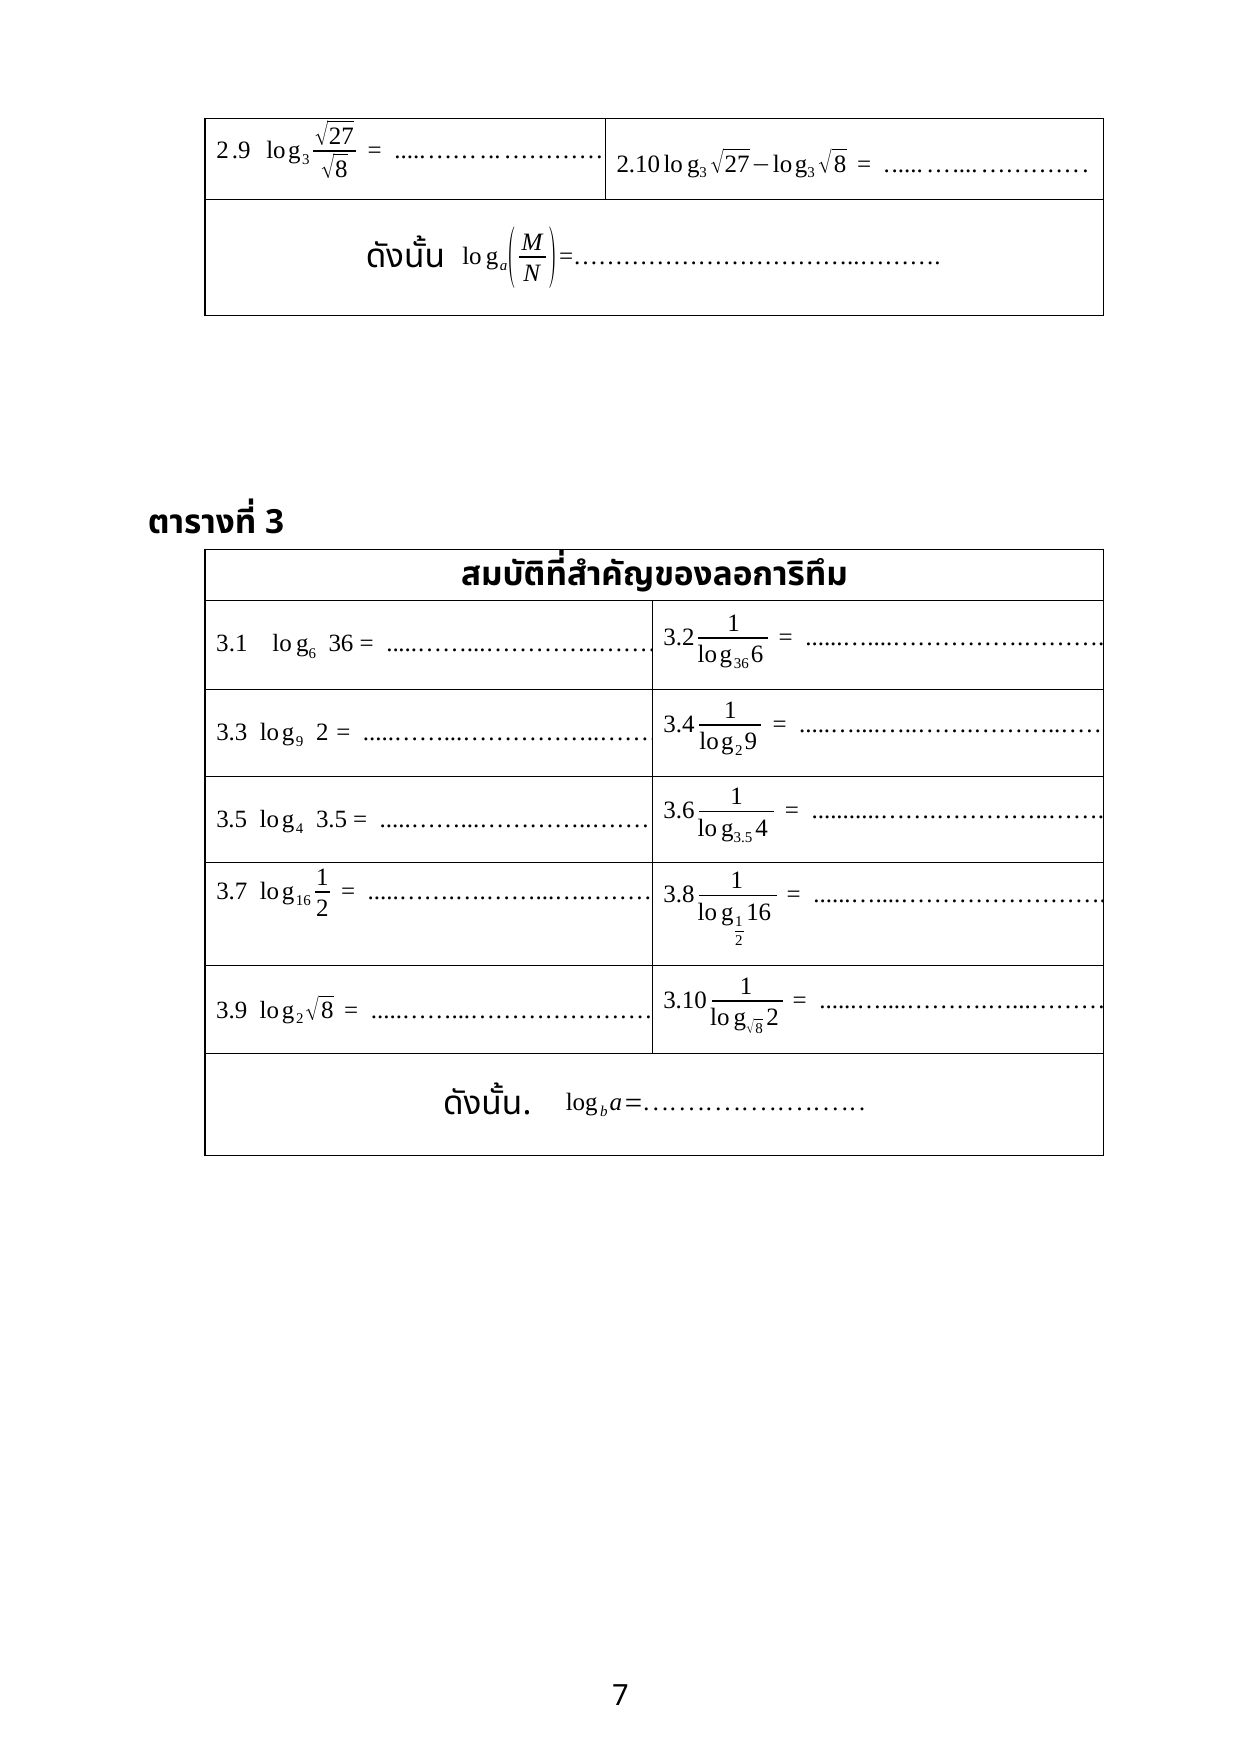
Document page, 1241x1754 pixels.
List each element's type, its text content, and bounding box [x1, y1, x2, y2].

table_cell ดังนั้น [206, 200, 1103, 315]
table_cell [206, 863, 652, 965]
table_cell [206, 777, 652, 862]
table_cell [653, 863, 1103, 965]
table_cell [206, 966, 652, 1053]
table_cell [653, 777, 1103, 862]
table_cell [653, 690, 1103, 776]
table_cell [206, 119, 605, 199]
text ตารางที่ 3 [148, 498, 1092, 548]
table_cell ดังนั้น. [206, 1054, 1103, 1154]
table_header สมบัติที่สำคัญของลอการิทึม [206, 550, 1103, 600]
table_cell [206, 601, 652, 688]
table_cell [606, 119, 1103, 199]
table_cell [653, 601, 1103, 688]
table_cell [653, 966, 1103, 1053]
table_cell [206, 690, 652, 776]
